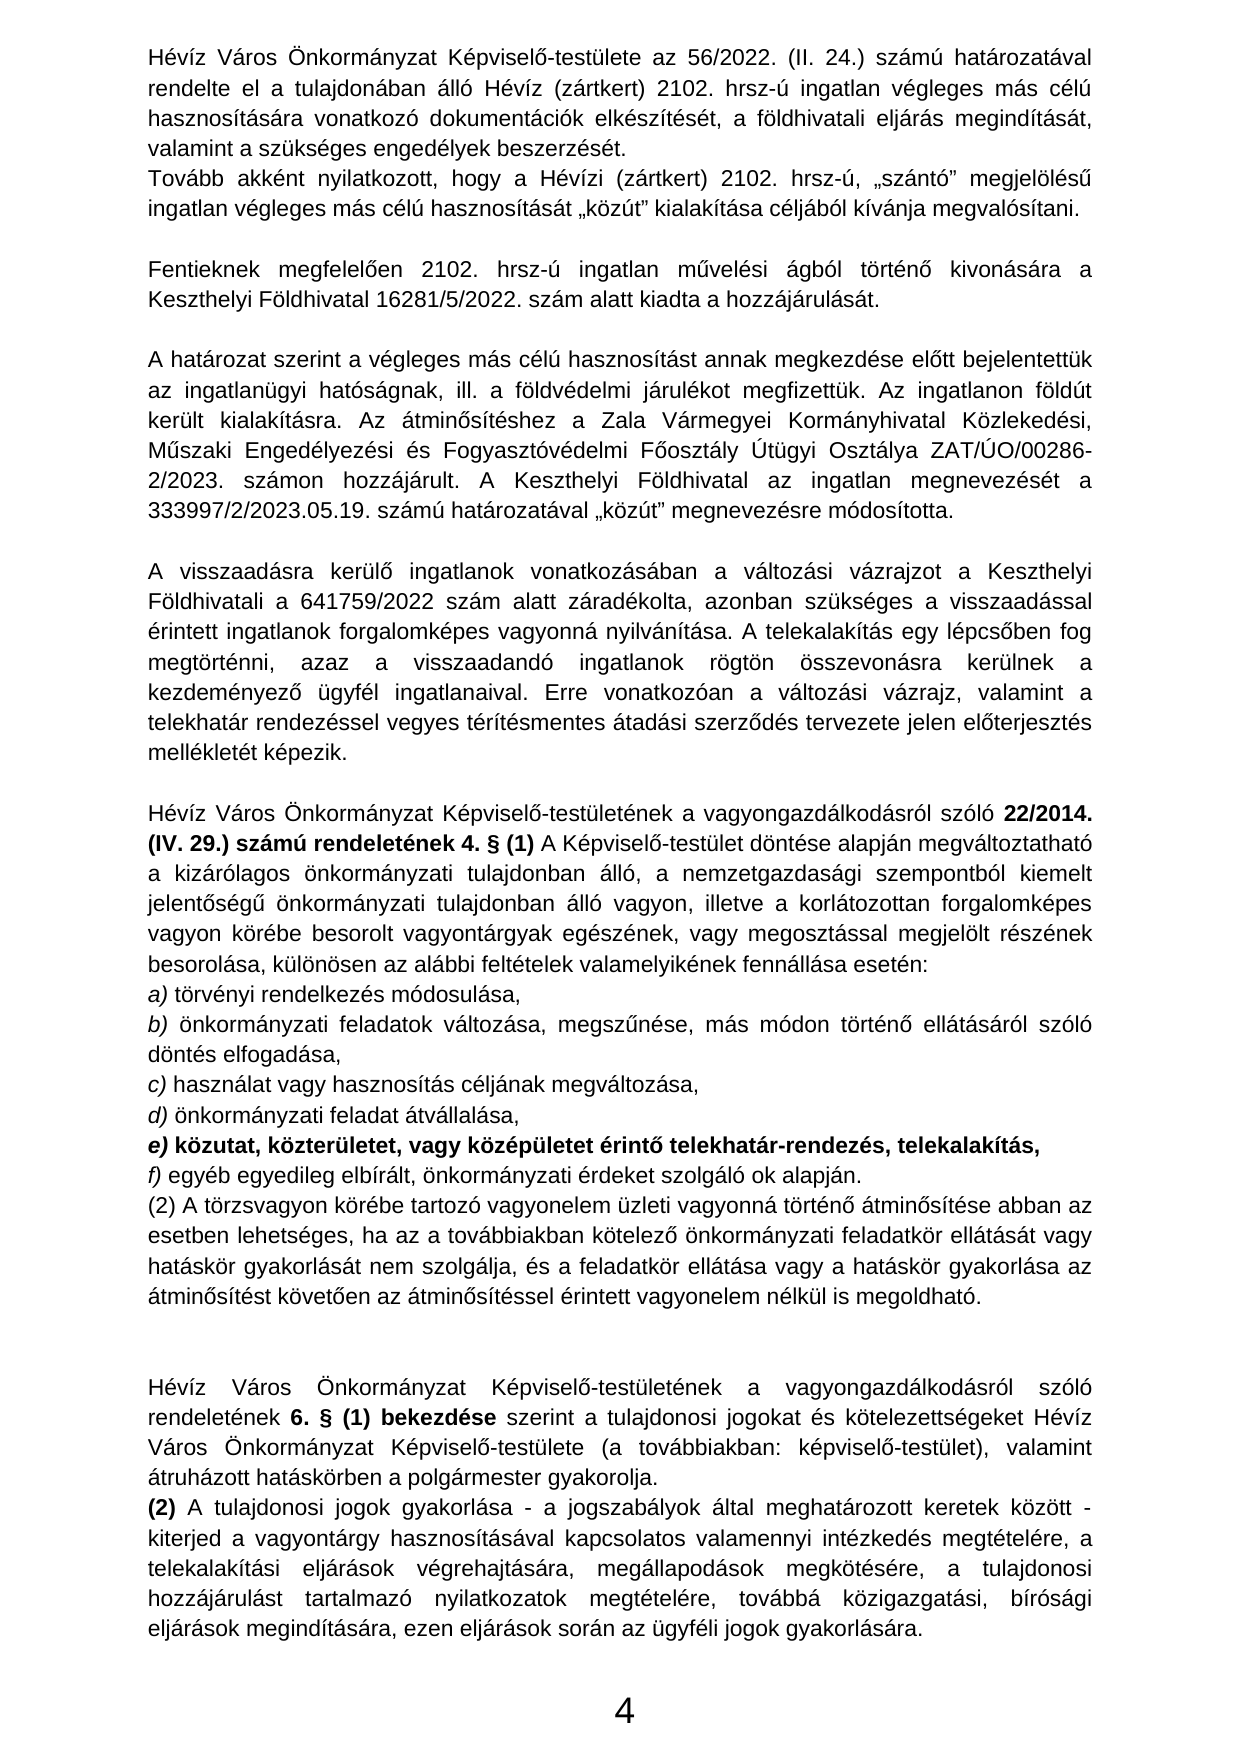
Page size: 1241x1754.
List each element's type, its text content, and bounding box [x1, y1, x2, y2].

text Hévíz Város Önkormányzat Képviselő-testülete az 56/2022. (II. 24.) számú határozatával rendelte el a tulajdonában álló Hévíz (zártkert) 2102. hrsz-ú ingatlan végleges más célú hasznosítására vonatkozó dokumentációk elkészítését, a földhivatali eljárás megindítását, valamint a szükséges engedélyek beszerzését. [148, 44, 1093, 161]
text b) önkormányzati feladatok változása, megszűnése, más módon történő ellátásáról szóló döntés elfogadása, [148, 1011, 1093, 1068]
text Hévíz Város Önkormányzat Képviselő-testületének a vagyongazdálkodásról szóló 22/2014. (IV. 29.) számú rendeletének 4. § (1) A Képviselő-testület döntése alapján megváltoztatható a kizárólagos önkormányzati tulajdonban álló, a nemzetgazdasági szempontból kiemelt jelentőségű önkormányzati tulajdonban álló vagyon, illetve a korlátozottan forgalomképes vagyon körébe besorolt vagyontárgyak egészének, vagy megosztással megjelölt részének besorolása, különösen az alábbi feltételek valamelyikének fennállása esetén: [148, 799, 1093, 977]
text A visszaadásra kerülő ingatlanok vonatkozásában a változási vázrajzot a Keszthelyi Földhivatali a 641759/2022 szám alatt záradékolta, azonban szükséges a visszaadással érintett ingatlanok forgalomképes vagyonná nyilvánítása. A telekalakítás egy lépcsőben fog megtörténni, azaz a visszaadandó ingatlanok rögtön összevonásra kerülnek a kezdeményező ügyfél ingatlanaival. Erre vonatkozóan a változási vázrajz, valamint a telekhatár rendezéssel vegyes térítésmentes átadási szerződés tervezete jelen előterjesztés mellékletét képezik. [148, 558, 1093, 766]
text c) használat vagy hasznosítás céljának megváltozása, [148, 1071, 1093, 1098]
text (2) A tulajdonosi jogok gyakorlása - a jogszabályok által meghatározott keretek között - kiterjed a vagyontárgy hasznosításával kapcsolatos valamennyi intézkedés megtételére, a telekalakítási eljárások végrehajtására, megállapodások megkötésére, a tulajdonosi hozzájárulást tartalmazó nyilatkozatok megtételére, továbbá közigazgatási, bírósági eljárások megindítására, ezen eljárások során az ügyféli jogok gyakorlására. [148, 1494, 1093, 1642]
text a) törvényi rendelkezés módosulása, [148, 981, 1093, 1007]
text f) egyéb egyedileg elbírált, önkormányzati érdeket szolgáló ok alapján. [148, 1162, 1093, 1188]
text e) közutat, közterületet, vagy középületet érintő telekhatár-rendezés, telekalakítás, [148, 1132, 1093, 1158]
text d) önkormányzati feladat átvállalása, [148, 1102, 1093, 1128]
text (2) A törzsvagyon körébe tartozó vagyonelem üzleti vagyonná történő átminősítése abban az esetben lehetséges, ha az a továbbiakban kötelező önkormányzati feladatkör ellátását vagy hatáskör gyakorlását nem szolgálja, és a feladatkör ellátása vagy a hatáskör gyakorlása az átminősítést követően az átminősítéssel érintett vagyonelem nélkül is megoldható. [148, 1192, 1093, 1309]
text Hévíz Város Önkormányzat Képviselő-testületének a vagyongazdálkodásról szóló rendeletének 6. § (1) bekezdése szerint a tulajdonosi jogokat és kötelezettségeket Hévíz Város Önkormányzat Képviselő-testülete (a továbbiakban: képviselő-testület), valamint átruházott hatáskörben a polgármester gyakorolja. [148, 1373, 1093, 1491]
text Fentieknek megfelelően 2102. hrsz-ú ingatlan művelési ágból történő kivonására a Keszthelyi Földhivatal 16281/5/2022. szám alatt kiadta a hozzájárulását. [148, 256, 1093, 312]
text Tovább akként nyilatkozott, hogy a Hévízi (zártkert) 2102. hrsz-ú, „szántó” megjelölésű ingatlan végleges más célú hasznosítását „közút” kialakítása céljából kívánja megvalósítani. [148, 165, 1093, 222]
text A határozat szerint a végleges más célú hasznosítást annak megkezdése előtt bejelentettük az ingatlanügyi hatóságnak, ill. a földvédelmi járulékot megfizettük. Az ingatlanon földút került kialakításra. Az átminősítéshez a Zala Vármegyei Kormányhivatal Közlekedési, Műszaki Engedélyezési és Fogyasztóvédelmi Főosztály Útügyi Osztálya ZAT/ÚO/00286-2/2023. számon hozzájárult. A Keszthelyi Földhivatal az ingatlan megnevezését a 333997/2/2023.05.19. számú határozatával „közút” megnevezésre módosította. [148, 346, 1093, 524]
